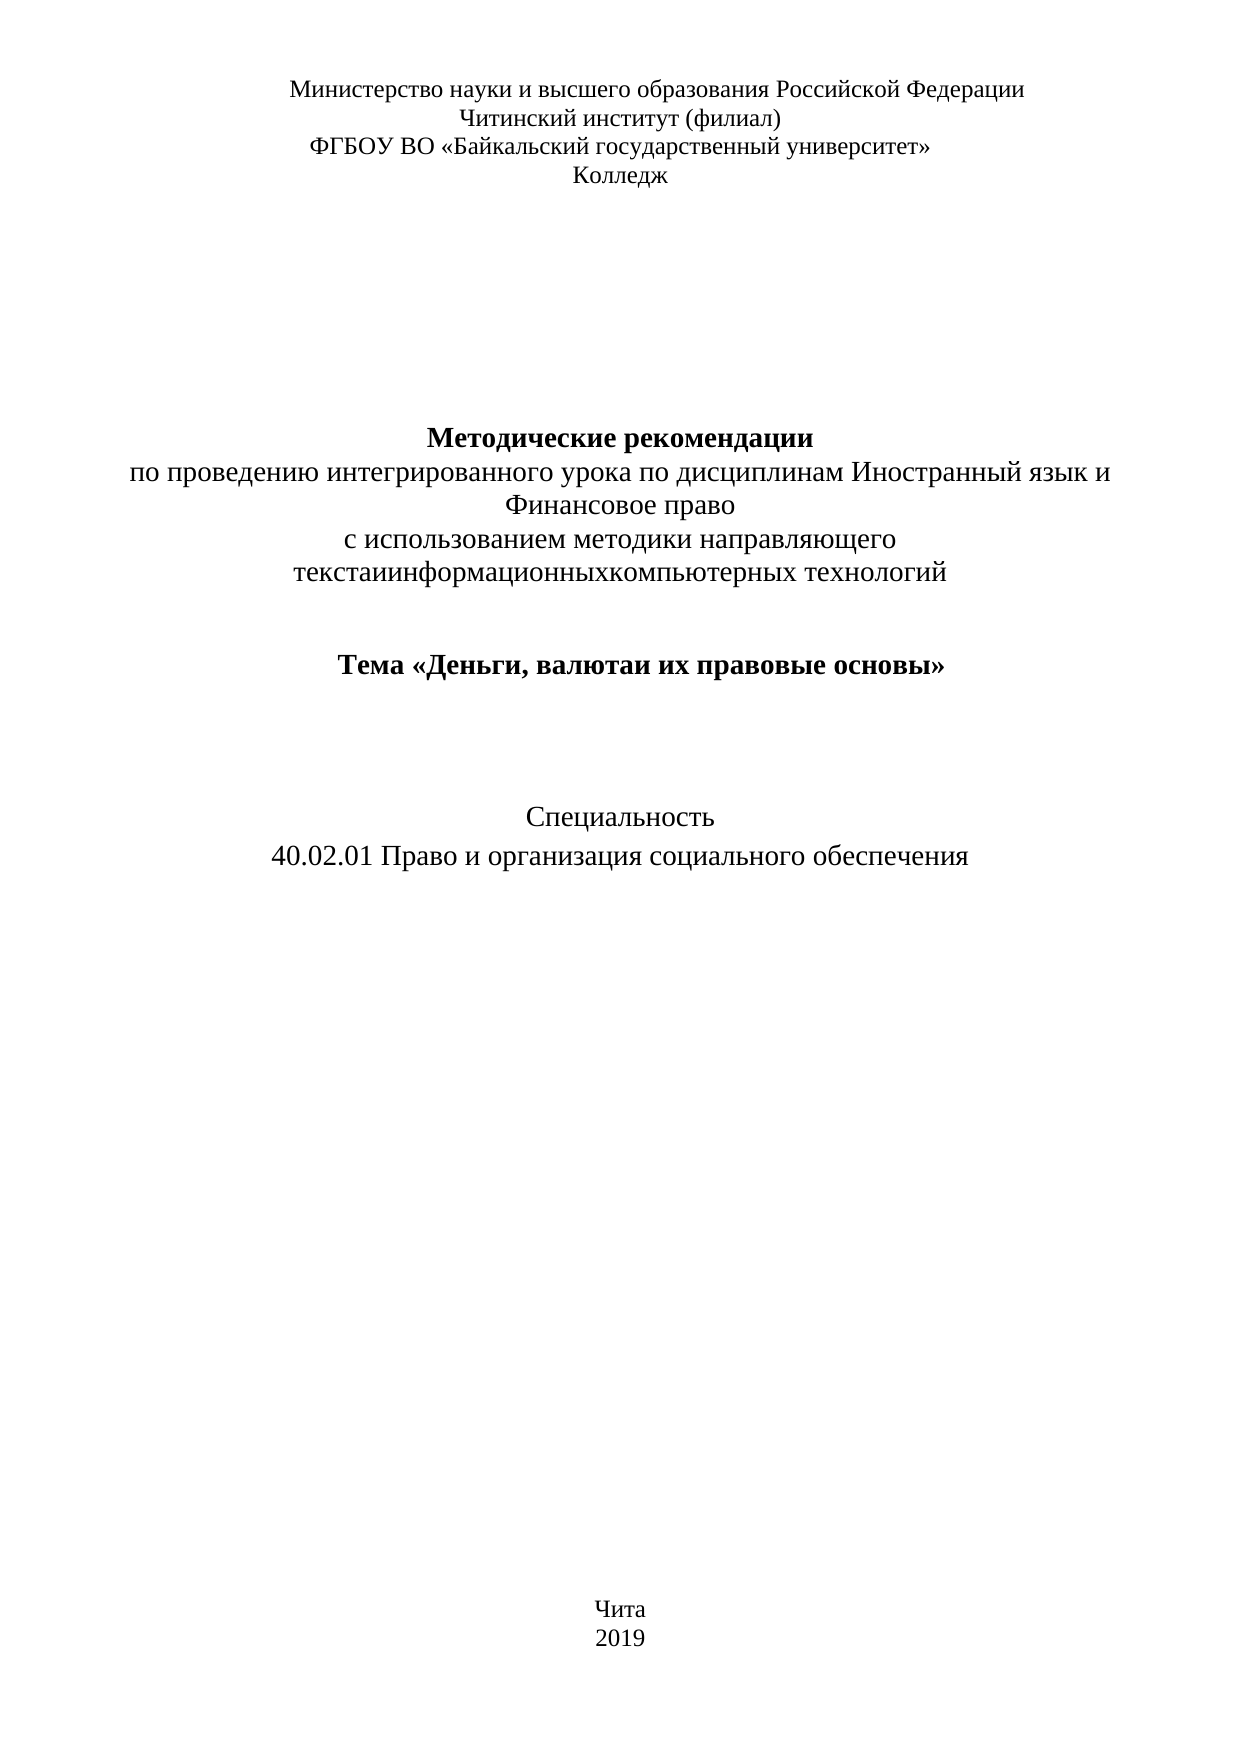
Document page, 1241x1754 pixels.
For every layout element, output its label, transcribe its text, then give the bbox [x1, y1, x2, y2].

text по проведению интегрированного урока по дисциплинам Иностранный язык и Финансовое право [118, 454, 1122, 521]
text с использованием методики направляющего текстаиинформационныхкомпьютерных технологий [118, 521, 1122, 588]
text Методические рекомендации [118, 420, 1122, 454]
text 40.02.01 Право и организация социального обеспечения [118, 838, 1122, 872]
text Тема «Деньги, валютаи их правовые основы» [118, 647, 1165, 681]
text Специальность [118, 799, 1122, 833]
